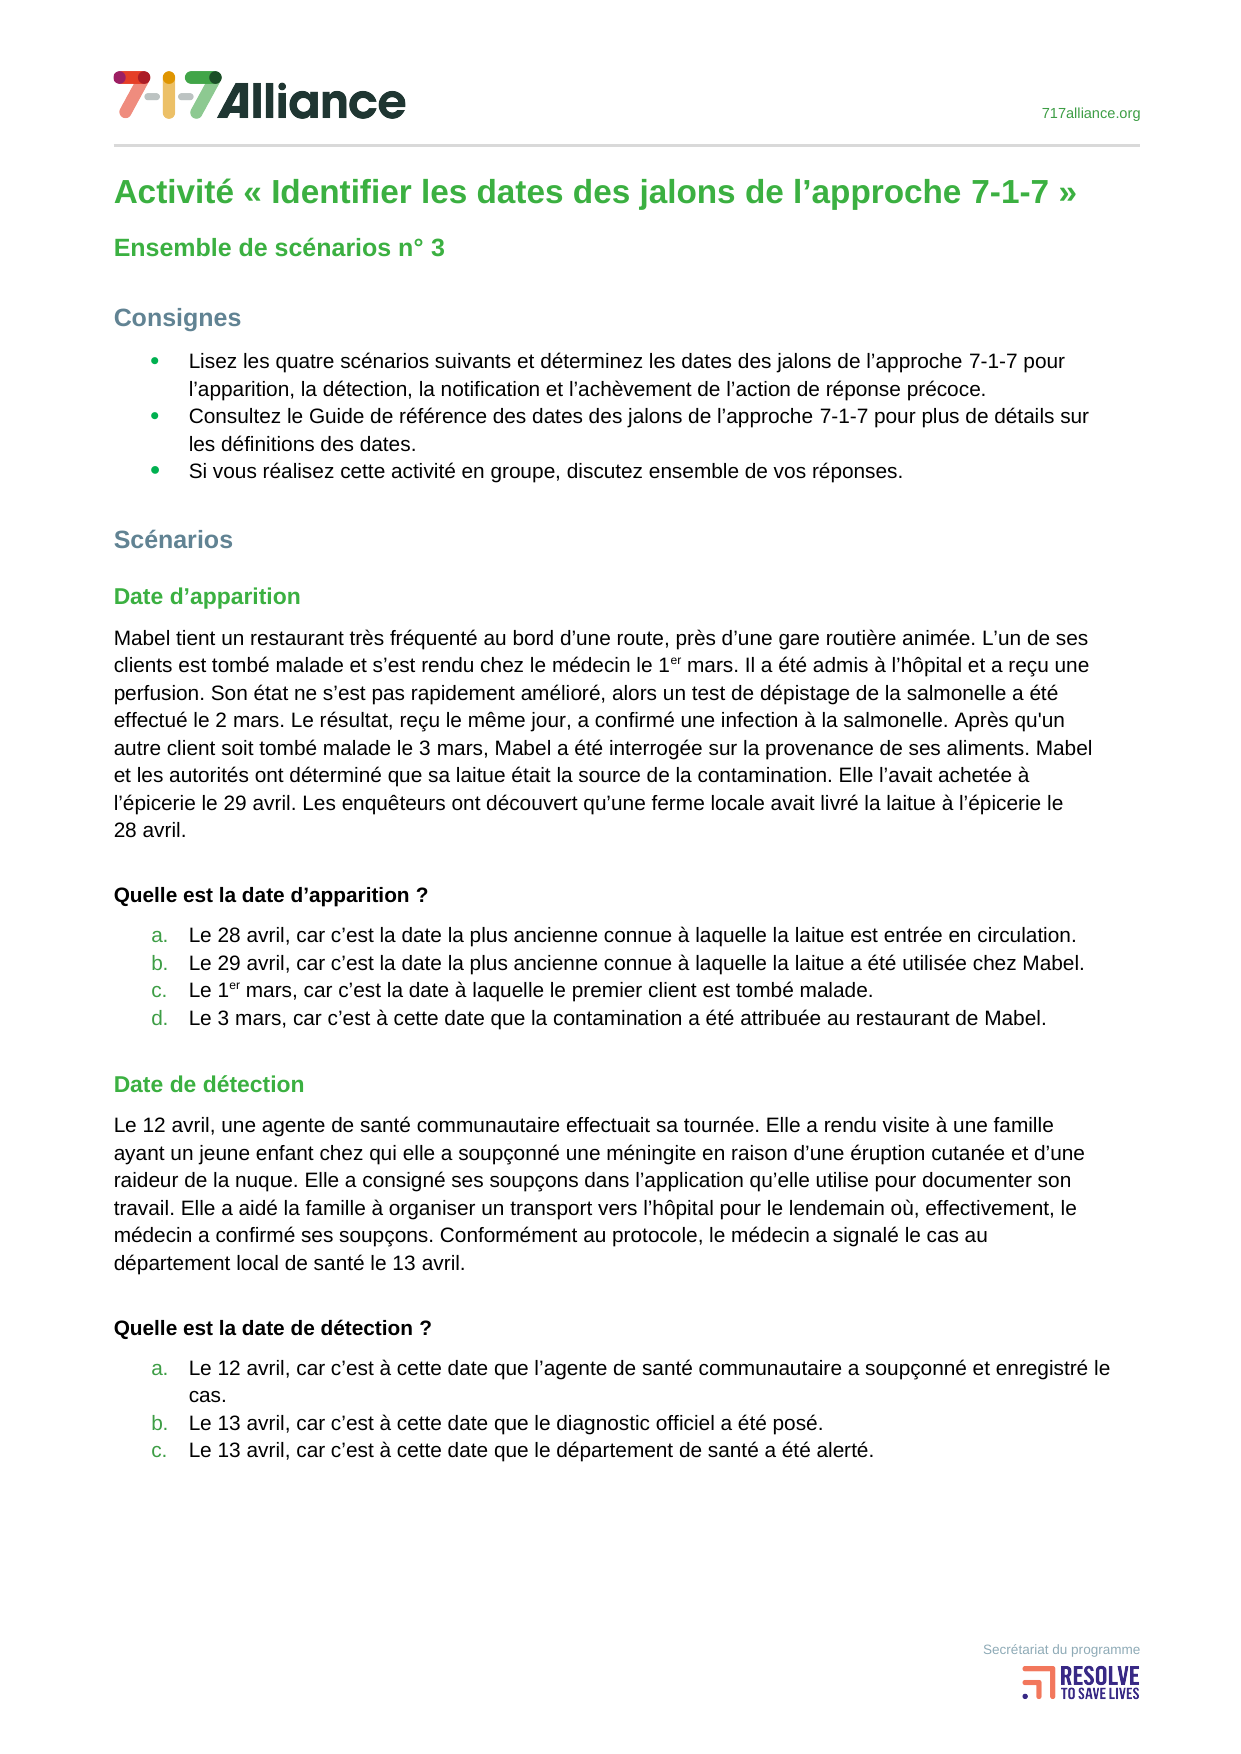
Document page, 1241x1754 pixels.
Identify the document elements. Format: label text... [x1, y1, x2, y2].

list Lisez les quatre scénarios suivants et déterminez les dates des jalons de l’approche 7-1-7 pour l’apparition, la détection, la notification et l’achèvement de l’action de réponse précoce. [151, 349, 1094, 401]
picture [1020, 1663, 1141, 1706]
text Quelle est la date d’apparition ? [113, 883, 1140, 907]
subtitle Ensemble de scénarios n° 3 [113, 233, 1140, 262]
list Si vous réalisez cette activité en groupe, discutez ensemble de vos réponses. [151, 459, 1094, 484]
list Le 1er mars, car c’est la date à laquelle le premier client est tombé malade. [151, 978, 1140, 1002]
list Le 3 mars, car c’est à cette date que la contamination a été attribuée au restaurant de Mabel. [151, 1006, 1140, 1029]
subtitle Date d’apparition [113, 583, 1140, 609]
subtitle Scénarios [113, 525, 1140, 553]
picture [113, 71, 406, 119]
subtitle Date de détection [113, 1071, 1140, 1097]
list Le 29 avril, car c’est la date la plus ancienne connue à laquelle la laitue a été utilisée chez Mabel. [151, 951, 1140, 974]
text Quelle est la date de détection ? [113, 1316, 1140, 1340]
list Le 12 avril, car c’est à cette date que l’agente de santé communautaire a soupçonné et enregistré le cas. [151, 1356, 1140, 1407]
subtitle Activité « Identifier les dates des jalons de l’approche 7-1-7 » [113, 172, 1140, 211]
text Le 12 avril, une agente de santé communautaire effectuait sa tournée. Elle a rendu visite à une famille ayant un jeune enfant chez qui elle a soupçonné une méningite en raison d’une éruption cutanée et d’une raideur de la nuque. Elle a consigné ses soupçons dans l’application qu’elle utilise pour documenter son travail. Elle a aidé la famille à organiser un transport vers l’hôpital pour le lendemain où, effectivement, le médecin a confirmé ses soupçons. Conformément au protocole, le médecin a signalé le cas au département local de santé le 13 avril. [113, 1113, 1094, 1275]
list Le 13 avril, car c’est à cette date que le diagnostic officiel a été posé. [151, 1411, 1140, 1435]
list Le 28 avril, car c’est la date la plus ancienne connue à laquelle la laitue est entrée en circulation. [151, 923, 1140, 947]
subtitle Consignes [113, 303, 1140, 332]
list Consultez le Guide de référence des dates des jalons de l’approche 7-1-7 pour plus de détails sur les définitions des dates. [151, 404, 1094, 456]
list Le 13 avril, car c’est à cette date que le département de santé a été alerté. [151, 1438, 1140, 1462]
text Mabel tient un restaurant très fréquenté au bord d’une route, près d’une gare routière animée. L’un de ses clients est tombé malade et s’est rendu chez le médecin le 1er mars. Il a été admis à l’hôpital et a reçu une perfusion. Son état ne s’est pas rapidement amélioré, alors un test de dépistage de la salmonelle a été effectué le 2 mars. Le résultat, reçu le même jour, a confirmé une infection à la salmonelle. Après qu'un autre client soit tombé malade le 3 mars, Mabel a été interrogée sur la provenance de ses aliments. Mabel et les autorités ont déterminé que sa laitue était la source de la contamination. Elle l’avait achetée à l’épicerie le 29 avril. Les enquêteurs ont découvert qu’une ferme locale avait livré la laitue à l’épicerie le 28 avril. [113, 626, 1094, 842]
